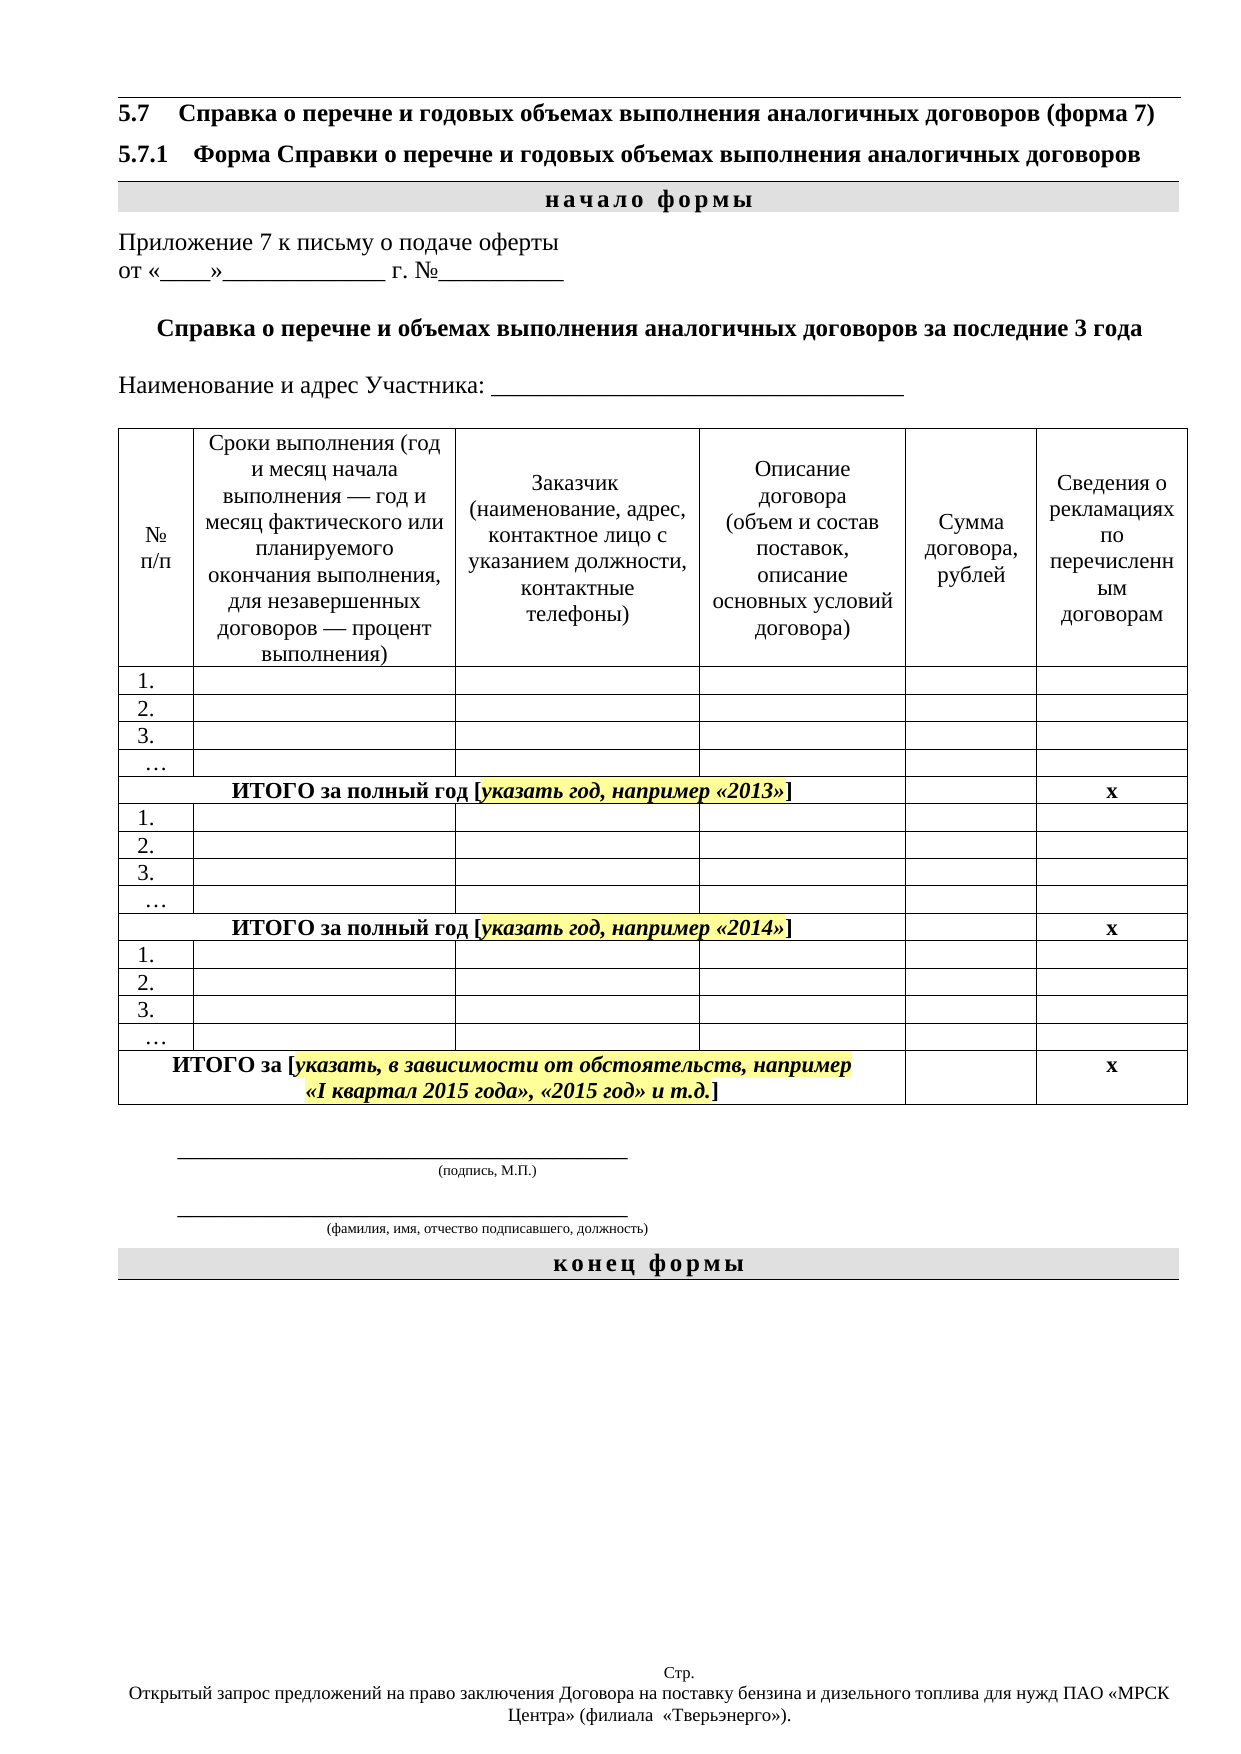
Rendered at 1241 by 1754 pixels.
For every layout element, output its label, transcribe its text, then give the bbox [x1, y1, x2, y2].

table_cell [194, 969, 455, 995]
table_cell [1037, 969, 1187, 995]
table_cell [906, 886, 1036, 913]
table_cell [194, 804, 455, 831]
table_cell [906, 1051, 1036, 1103]
table_cell [119, 969, 193, 995]
text Приложение 7 к письму о подаче оферты от «____»_____________ г. №__________ [118, 227, 1181, 284]
table_cell [1037, 695, 1187, 721]
table_cell [1037, 886, 1187, 913]
table_cell [194, 941, 455, 968]
table_cell [1037, 996, 1187, 1022]
table_cell [700, 886, 905, 913]
table_cell [456, 859, 699, 885]
table_cell [1037, 859, 1187, 885]
table_cell [119, 996, 193, 1022]
table_header № п/п [119, 429, 193, 666]
text ____________________________________ [118, 1191, 1181, 1219]
table_cell [1037, 1024, 1187, 1050]
table_cell [194, 1024, 455, 1050]
text начало формы [118, 182, 1179, 212]
table_cell [194, 832, 455, 858]
table_cell [906, 1024, 1036, 1050]
table_cell [1037, 750, 1187, 776]
text ____________________________________ [118, 1133, 1181, 1162]
table_cell [906, 996, 1036, 1022]
table_cell [119, 941, 193, 968]
table_cell [456, 969, 699, 995]
table_cell [1037, 832, 1187, 858]
text конец формы [118, 1248, 1179, 1279]
table_cell [456, 750, 699, 776]
table_cell [1037, 941, 1187, 968]
table_cell [456, 667, 699, 694]
table_header Заказчик (наименование, адрес, контактное лицо с указанием должности, контактные телефоны) [456, 429, 699, 666]
subtitle Форма Справки о перечне и годовых объемах выполнения аналогичных договоров [118, 139, 1181, 168]
table_cell [700, 996, 905, 1022]
table_cell … [119, 1024, 193, 1050]
table_cell [700, 941, 905, 968]
table_header Сведения о рекламациях по перечисленным договорам [1037, 429, 1187, 666]
table_cell [700, 750, 905, 776]
table_cell [456, 722, 699, 748]
subtitle Справка о перечне и годовых объемах выполнения аналогичных договоров (форма 7) [118, 98, 1181, 127]
table_cell [700, 804, 905, 831]
table_cell [906, 722, 1036, 748]
table_cell [456, 996, 699, 1022]
table_cell [906, 804, 1036, 831]
table_cell ИТОГО за [указать, в зависимости от обстоятельств, например «I квартал 2015 года», «2015 год» и т.д.] [711, 1051, 905, 1103]
table_header Описание договора (объем и состав поставок, описание основных условий договора) [700, 429, 905, 666]
table_cell [456, 886, 699, 913]
table_cell [119, 667, 193, 694]
table_cell [906, 969, 1036, 995]
table_cell … [119, 750, 193, 776]
text Справка о перечне и объемах выполнения аналогичных договоров за последние 3 года [118, 313, 1181, 342]
table_cell [906, 695, 1036, 721]
table_cell [194, 996, 455, 1022]
table_cell ИТОГО за полный год [указать год, например «2014»] [119, 914, 481, 940]
table_header Сумма договора, рублей [906, 429, 1036, 666]
table_cell [906, 750, 1036, 776]
table_cell … [119, 886, 193, 913]
table_cell [906, 777, 1036, 803]
table_cell [119, 832, 193, 858]
table_cell [906, 667, 1036, 694]
table_cell [700, 695, 905, 721]
text (подпись, М.П.) [118, 1162, 797, 1191]
table_cell [194, 667, 455, 694]
table_cell ИТОГО за полный год [указать год, например «2013»] [785, 777, 905, 803]
table_cell [119, 722, 193, 748]
table_cell [456, 1024, 699, 1050]
table_cell [194, 695, 455, 721]
table_cell [906, 859, 1036, 885]
table_cell [456, 941, 699, 968]
table_cell [119, 695, 193, 721]
table_cell [700, 969, 905, 995]
table_cell [456, 832, 699, 858]
table_cell [119, 804, 193, 831]
table_cell [700, 722, 905, 748]
table_cell ИТОГО за полный год [указать год, например «2013»] [119, 777, 481, 803]
table_cell [456, 695, 699, 721]
table_cell [194, 886, 455, 913]
table_cell [456, 804, 699, 831]
table_cell [119, 859, 193, 885]
table_cell [700, 832, 905, 858]
table_header Сроки выполнения (год и месяц начала выполнения — год и месяц фактического или планируемого окончания выполнения, для незавершенных договоров — процент выполнения) [194, 429, 455, 666]
table_cell ИТОГО за полный год [указать год, например «2014»] [785, 914, 905, 940]
table_cell [906, 914, 1036, 940]
table_cell [1037, 667, 1187, 694]
table_cell [194, 722, 455, 748]
table_cell [700, 1024, 905, 1050]
table_cell х [1037, 914, 1187, 940]
table_cell [700, 667, 905, 694]
table_cell [194, 750, 455, 776]
table_cell ИТОГО за [указать, в зависимости от обстоятельств, например «I квартал 2015 года», «2015 год» и т.д.] [119, 1051, 305, 1103]
text Наименование и адрес Участника: _________________________________ [118, 371, 1181, 399]
table_cell [194, 859, 455, 885]
text (фамилия, имя, отчество подписавшего, должность) [118, 1219, 797, 1248]
table_cell [1037, 804, 1187, 831]
table_cell х [1037, 1051, 1187, 1103]
table_cell [1037, 722, 1187, 748]
table_cell [700, 859, 905, 885]
table_cell х [1037, 777, 1187, 803]
table_cell [906, 832, 1036, 858]
table_cell [906, 941, 1036, 968]
